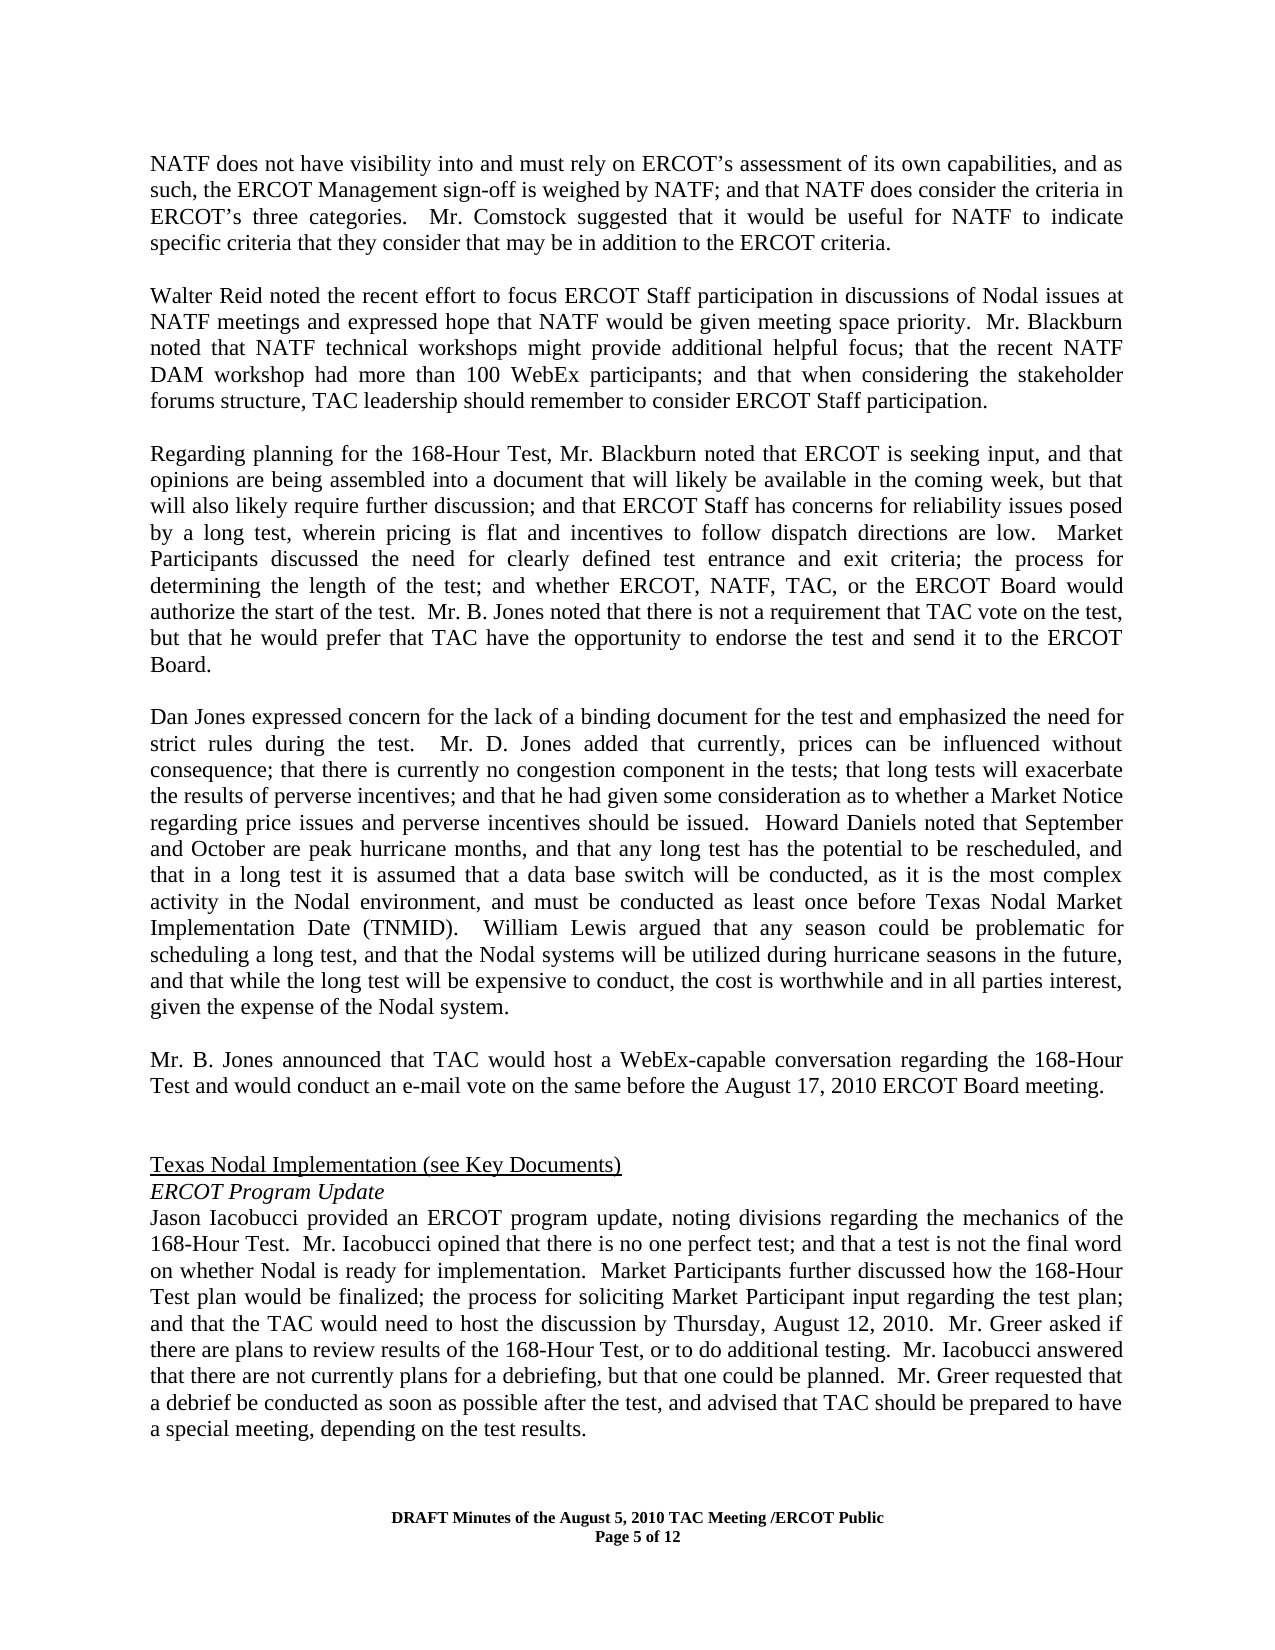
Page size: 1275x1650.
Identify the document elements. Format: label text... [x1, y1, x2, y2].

text Dan Jones expressed concern for the lack of a binding document for the test and emphasized the need for strict rules during the test. Mr. D. Jones added that currently, prices can be influenced without consequence; that there is currently no congestion component in the tests; that long tests will exacerbate the results of perverse incentives; and that he had given some consideration as to whether a Market Notice regarding price issues and perverse incentives should be issued. Howard Daniels noted that September and October are peak hurricane months, and that any long test has the potential to be rescheduled, and that in a long test it is assumed that a data base switch will be conducted, as it is the most complex activity in the Nodal environment, and must be conducted as least once before Texas Nodal Market Implementation Date (TNMID). William Lewis argued that any season could be problematic for scheduling a long test, and that the Nodal systems will be utilized during hurricane seasons in the future, and that while the long test will be expensive to conduct, the cost is worthwhile and in all parties interest, given the expense of the Nodal system. [150, 703, 1125, 1020]
text Jason Iacobucci provided an ERCOT program update, noting divisions regarding the mechanics of the 168-Hour Test. Mr. Iacobucci opined that there is no one perfect test; and that a test is not the final word on whether Nodal is ready for implementation. Market Participants further discussed how the 168-Hour Test plan would be finalized; the process for soliciting Market Participant input regarding the test plan; and that the TAC would need to host the discussion by Thursday, August 12, 2010. Mr. Greer asked if there are plans to review results of the 168-Hour Test, or to do additional testing. Mr. Iacobucci answered that there are not currently plans for a debriefing, but that one could be planned. Mr. Greer requested that a debrief be conducted as soon as possible after the test, and advised that TAC should be prepared to have a special meeting, depending on the test results. [150, 1204, 1125, 1441]
text Walter Reid noted the recent effort to focus ERCOT Staff participation in discussions of Nodal issues at NATF meetings and expressed hope that NATF would be given meeting space priority. Mr. Blackburn noted that NATF technical workshops might provide additional helpful focus; that the recent NATF DAM workshop had more than 100 WebEx participants; and that when considering the stakeholder forums structure, TAC leadership should remember to consider ERCOT Staff participation. [150, 282, 1125, 413]
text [150, 150, 1125, 255]
text Regarding planning for the 168-Hour Test, Mr. Blackburn noted that ERCOT is seeking input, and that opinions are being assembled into a document that will likely be available in the coming week, but that will also likely require further discussion; and that ERCOT Staff has concerns for reliability issues posed by a long test, wherein pricing is flat and incentives to follow dispatch directions are low. Market Participants discussed the need for clearly defined test entrance and exit criteria; the process for determining the length of the test; and whether ERCOT, NATF, TAC, or the ERCOT Board would authorize the start of the test. Mr. B. Jones noted that there is not a requirement that TAC vote on the test, but that he would prefer that TAC have the opportunity to endorse the test and send it to the ERCOT Board. [150, 440, 1125, 677]
text Texas Nodal Implementation (see Key Documents) [150, 1151, 1125, 1178]
text Mr. B. Jones announced that TAC would host a WebEx-capable conversation regarding the 168-Hour Test and would conduct an e-mail vote on the same before the August 17, 2010 ERCOT Board meeting. [150, 1046, 1125, 1099]
text ERCOT Program Update [150, 1178, 1125, 1204]
